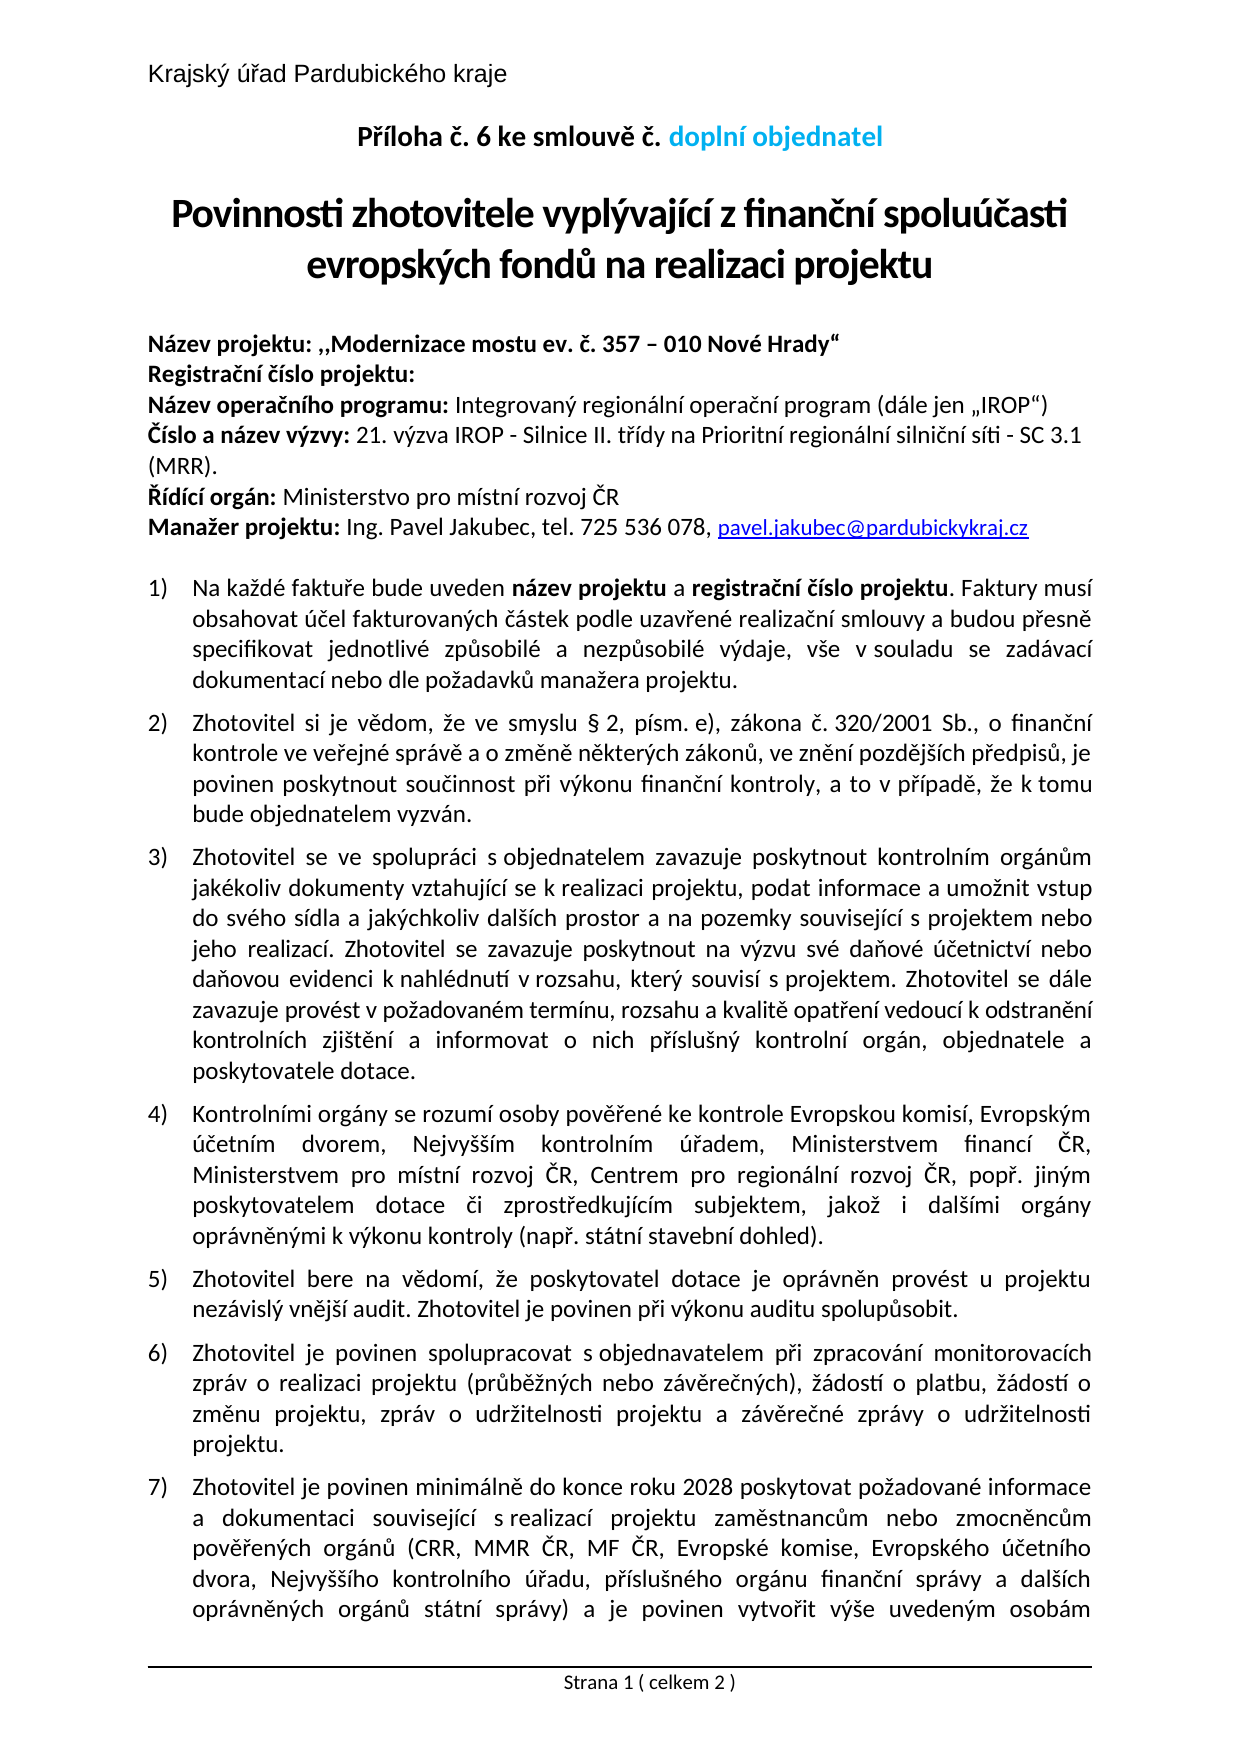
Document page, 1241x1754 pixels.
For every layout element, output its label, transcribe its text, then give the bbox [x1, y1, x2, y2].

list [148, 1471, 1092, 1624]
list Kontrolními orgány se rozumí osoby pověřené ke kontrole Evropskou komisí, Evropským účetním dvorem, Nejvyšším kontrolním úřadem, Ministerstvem financí ČR, Ministerstvem pro místní rozvoj ČR, Centrem pro regionální rozvoj ČR, popř. jiným poskytovatelem dotace či zprostředkujícím subjektem, jakož i dalšími orgány oprávněnými k výkonu kontroly (např. státní stavební dohled). [148, 1098, 1092, 1251]
text Název projektu: ,,Modernizace mostu ev. č. 357 – 010 Nové Hrady“ [148, 328, 1095, 358]
text Název operačního programu: Integrovaný regionální operační program (dále jen „IROP“) [148, 389, 1095, 419]
title evropských fondů na realizaci projektu [148, 238, 1092, 289]
list Zhotovitel je povinen spolupracovat s objednavatelem při zpracování monitorovacích zpráv o realizaci projektu (průběžných nebo závěrečných), žádostí o platbu, žádostí o změnu projektu, zpráv o udržitelnosti projektu a závěrečné zprávy o udržitelnosti projektu. [148, 1337, 1092, 1459]
list Zhotovitel bere na vědomí, že poskytovatel dotace je oprávněn provést u projektu nezávislý vnější audit. Zhotovitel je povinen při výkonu auditu spolupůsobit. [148, 1263, 1092, 1324]
list Zhotovitel si je vědom, že ve smyslu § 2, písm. e), zákona č. 320/2001 Sb., o finanční kontrole ve veřejné správě a o změně některých zákonů, ve znění pozdějších předpisů, je povinen poskytnout součinnost při výkonu finanční kontroly, a to v případě, že k tomu bude objednatelem vyzván. [148, 707, 1092, 829]
text Číslo a název výzvy: 21. výzva IROP - Silnice II. třídy na Prioritní regionální silniční síti - SC 3.1 (MRR). [148, 419, 1095, 481]
list Na každé faktuře bude uveden název projektu a registrační číslo projektu. Faktury musí obsahovat účel fakturovaných částek podle uzavřené realizační smlouvy a budou přesně specifikovat jednotlivé způsobilé a nezpůsobilé výdaje, vše v souladu se zadávací dokumentací nebo dle požadavků manažera projektu. [148, 572, 1092, 694]
list Zhotovitel se ve spolupráci s objednatelem zavazuje poskytnout kontrolním orgánům jakékoliv dokumenty vztahující se k realizaci projektu, podat informace a umožnit vstup do svého sídla a jakýchkoliv dalších prostor a na pozemky související s projektem nebo jeho realizací. Zhotovitel se zavazuje poskytnout na výzvu své daňové účetnictví nebo daňovou evidenci k nahlédnutí v rozsahu, který souvisí s projektem. Zhotovitel se dále zavazuje provést v požadovaném termínu, rozsahu a kvalitě opatření vedoucí k odstranění kontrolních zjištění a informovat o nich příslušný kontrolní orgán, objednatele a poskytovatele dotace. [148, 841, 1092, 1086]
text Příloha č. 6 ke smlouvě č. doplní objednatel [148, 118, 1092, 154]
text Registrační číslo projektu: [148, 358, 1095, 389]
title Povinnosti zhotovitele vyplývající z finanční spoluúčasti [148, 187, 1092, 238]
text Manažer projektu: Ing. Pavel Jakubec, tel. 725 536 078, pavel.jakubec@pardubickykraj.cz [148, 511, 1095, 542]
text Řídící orgán: Ministerstvo pro místní rozvoj ČR [148, 481, 1095, 511]
